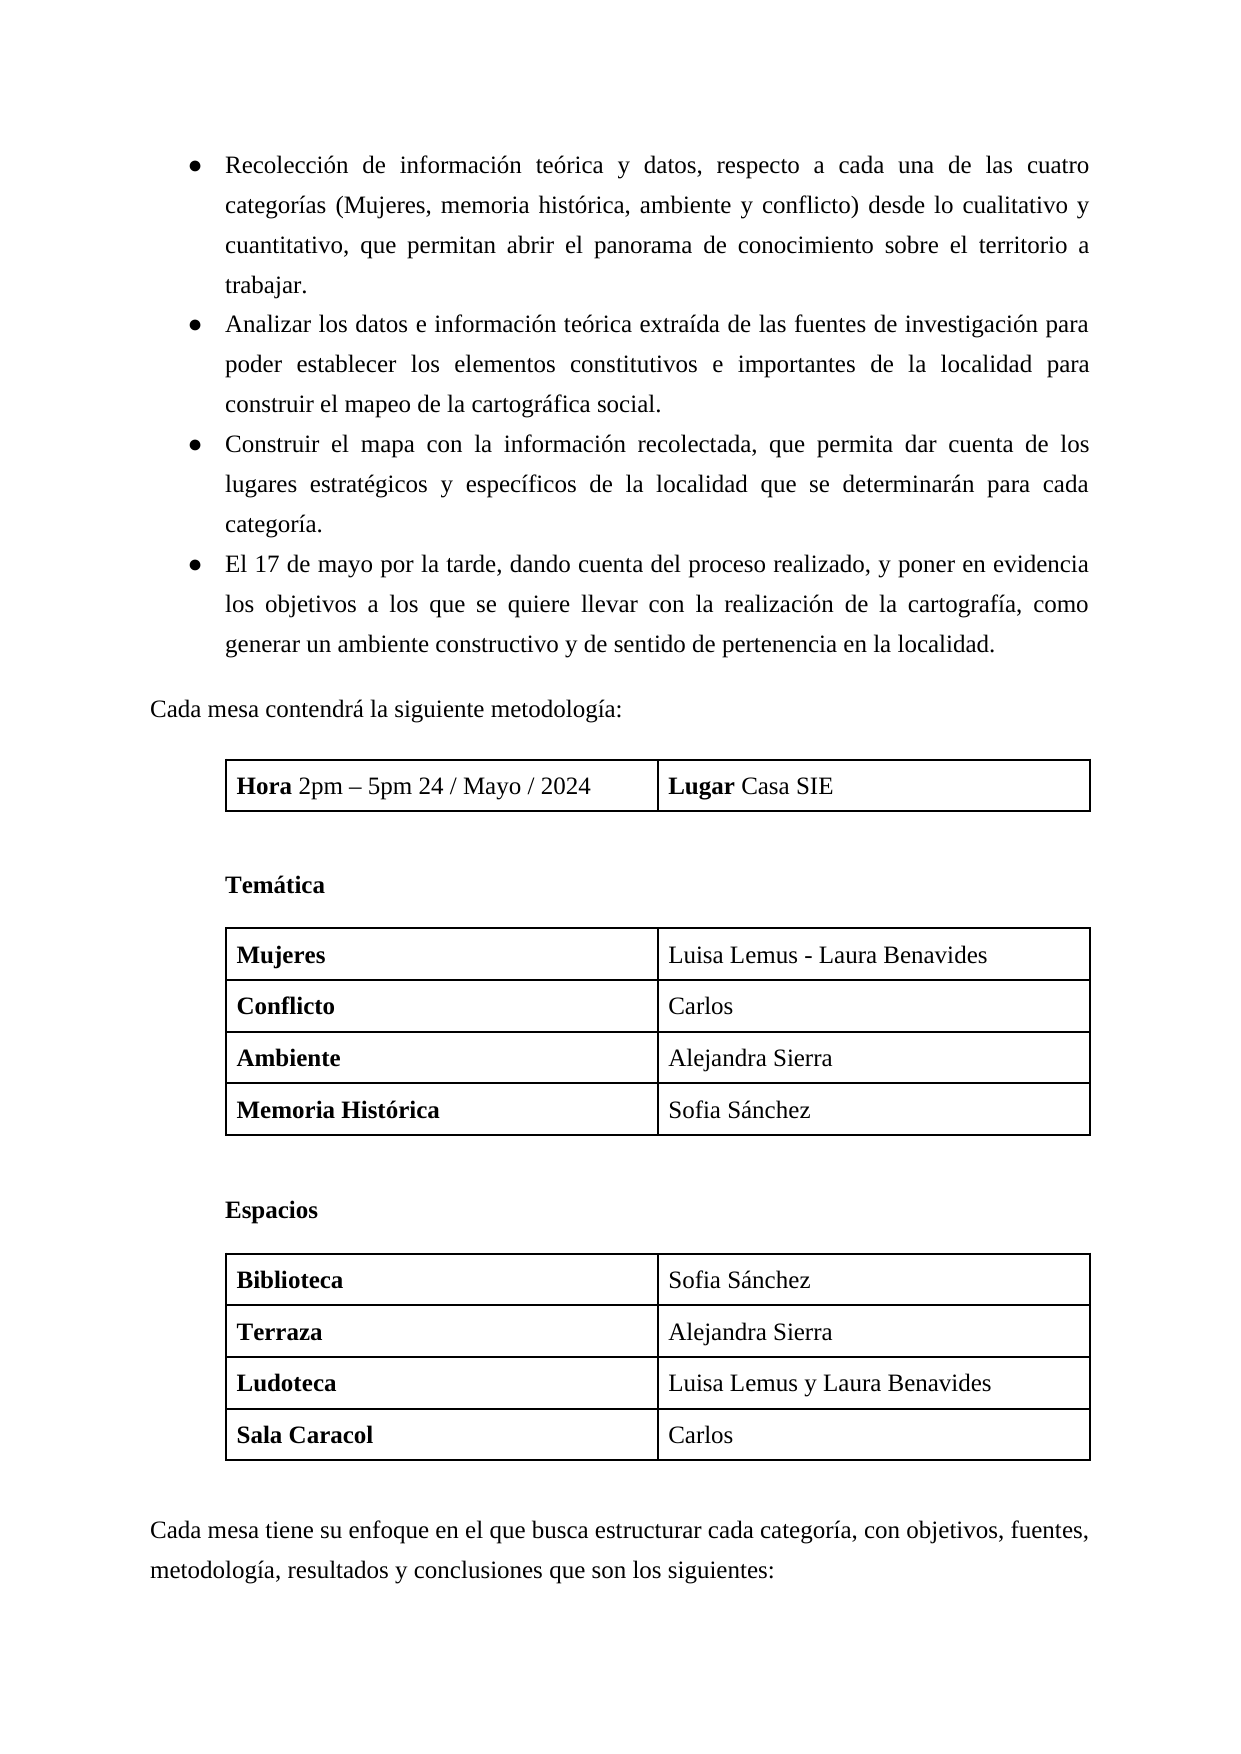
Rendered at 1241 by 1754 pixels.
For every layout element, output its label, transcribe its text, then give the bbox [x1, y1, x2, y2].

table_header Hora 2pm – 5pm 24 / Mayo / 2024 [227, 761, 657, 810]
table_cell Ludoteca [227, 1358, 657, 1407]
table_header Luisa Lemus - Laura Benavides [659, 929, 1089, 979]
table_cell Carlos [659, 981, 1089, 1031]
table_cell Alejandra Sierra [659, 1033, 1089, 1082]
table_header Lugar Casa SIE [659, 761, 1089, 810]
list Analizar los datos e información teórica extraída de las fuentes de investigación para poder establecer los elementos constitutivos e importantes de la localidad para construir el mapeo de la cartográfica social. [187, 309, 1090, 418]
table_cell Ambiente [227, 1033, 657, 1082]
text Temática [225, 870, 1090, 898]
table_cell Memoria Histórica [227, 1084, 657, 1134]
table_header Biblioteca [227, 1255, 657, 1304]
table_cell Alejandra Sierra [659, 1306, 1089, 1356]
table_cell Carlos [659, 1410, 1089, 1459]
table_cell Conflicto [227, 981, 657, 1031]
text Cada mesa tiene su enfoque en el que busca estructurar cada categoría, con objetivos, fuentes, metodología, resultados y conclusiones que son los siguientes: [150, 1515, 1090, 1584]
list Recolección de información teórica y datos, respecto a cada una de las cuatro categorías (Mujeres, memoria histórica, ambiente y conflicto) desde lo cualitativo y cuantitativo, que permitan abrir el panorama de conocimiento sobre el territorio a trabajar. [187, 150, 1090, 298]
text Cada mesa contendrá la siguiente metodología: [150, 694, 1090, 722]
text Espacios [225, 1195, 1090, 1224]
table_cell Terraza [227, 1306, 657, 1356]
table_cell Sofia Sánchez [659, 1084, 1089, 1134]
table_header Sofia Sánchez [659, 1255, 1089, 1304]
table_cell Sala Caracol [227, 1410, 657, 1459]
table_header Mujeres [227, 929, 657, 979]
list El 17 de mayo por la tarde, dando cuenta del proceso realizado, y poner en evidencia los objetivos a los que se quiere llevar con la realización de la cartografía, como generar un ambiente constructivo y de sentido de pertenencia en la localidad. [187, 549, 1090, 657]
list Construir el mapa con la información recolectada, que permita dar cuenta de los lugares estratégicos y específicos de la localidad que se determinarán para cada categoría. [187, 429, 1090, 538]
table_cell Luisa Lemus y Laura Benavides [659, 1358, 1089, 1407]
